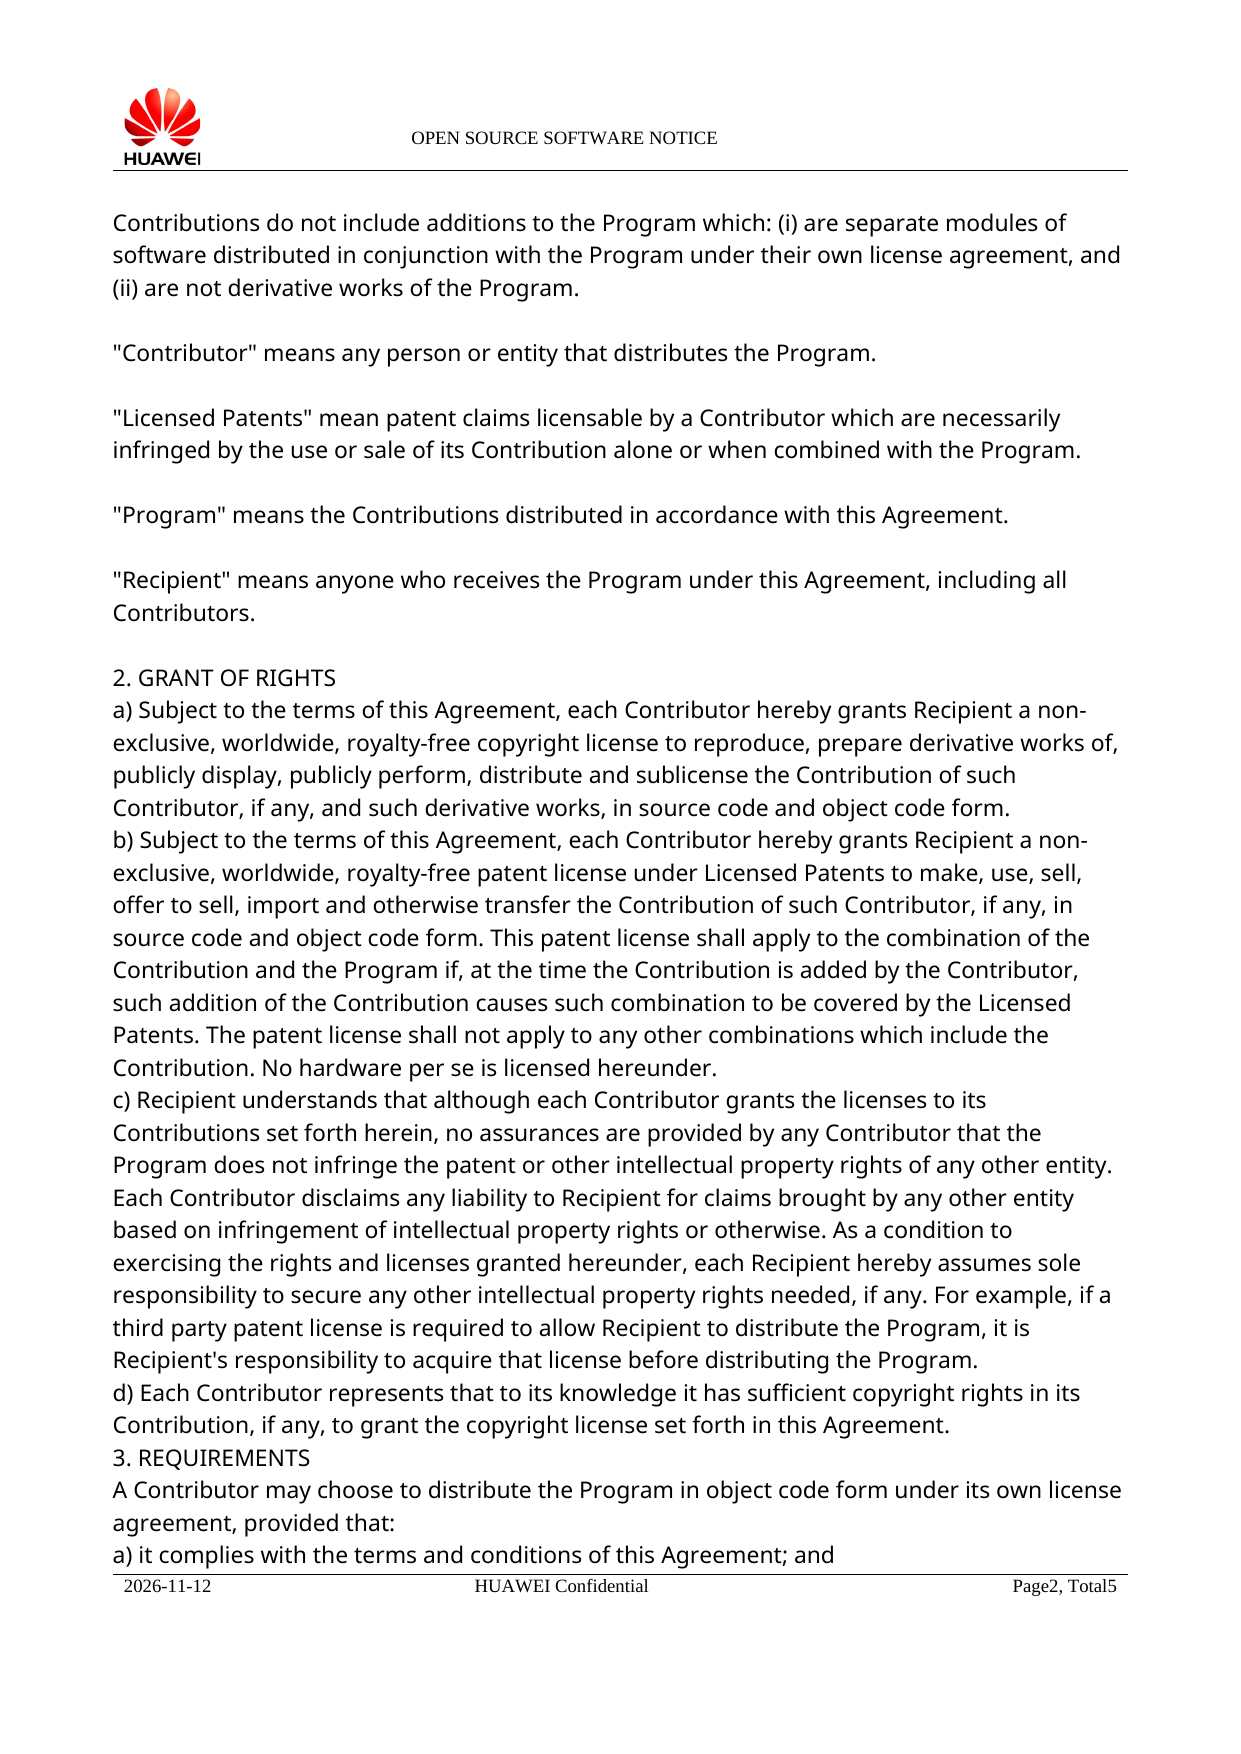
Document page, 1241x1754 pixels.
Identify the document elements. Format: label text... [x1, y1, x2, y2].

text a) Subject to the terms of this Agreement, each Contributor hereby grants Recipient a non-exclusive, worldwide, royalty-free copyright license to reproduce, prepare derivative works of, publicly display, publicly perform, distribute and sublicense the Contribution of such Contributor, if any, and such derivative works, in source code and object code form. [112, 694, 1128, 824]
text "Licensed Patents" mean patent claims licensable by a Contributor which are necessarily infringed by the use or sale of its Contribution alone or when combined with the Program. [112, 401, 1128, 466]
text "Contributor" means any person or entity that distributes the Program. [112, 336, 1128, 369]
picture [124, 88, 201, 165]
text A Contributor may choose to distribute the Program in object code form under its own license agreement, provided that: [112, 1474, 1128, 1539]
text a) it complies with the terms and conditions of this Agreement; and [112, 1539, 1128, 1571]
text 2. GRANT OF RIGHTS [112, 661, 1128, 694]
text c) Recipient understands that although each Contributor grants the licenses to its Contributions set forth herein, no assurances are provided by any Contributor that the Program does not infringe the patent or other intellectual property rights of any other entity. Each Contributor disclaims any liability to Recipient for claims brought by any other entity based on infringement of intellectual property rights or otherwise. As a condition to exercising the rights and licenses granted hereunder, each Recipient hereby assumes sole responsibility to secure any other intellectual property rights needed, if any. For example, if a third party patent license is required to allow Recipient to distribute the Program, it is Recipient's responsibility to acquire that license before distributing the Program. [112, 1084, 1128, 1376]
text "Program" means the Contributions distributed in accordance with this Agreement. [112, 499, 1128, 531]
text "Recipient" means anyone who receives the Program under this Agreement, including all Contributors. [112, 564, 1128, 629]
text d) Each Contributor represents that to its knowledge it has sufficient copyright rights in its Contribution, if any, to grant the copyright license set forth in this Agreement. [112, 1376, 1128, 1441]
text 3. REQUIREMENTS [112, 1441, 1128, 1474]
text b) Subject to the terms of this Agreement, each Contributor hereby grants Recipient a non-exclusive, worldwide, royalty-free patent license under Licensed Patents to make, use, sell, offer to sell, import and otherwise transfer the Contribution of such Contributor, if any, in source code and object code form. This patent license shall apply to the combination of the Contribution and the Program if, at the time the Contribution is added by the Contributor, such addition of the Contribution causes such combination to be covered by the Licensed Patents. The patent license shall not apply to any other combinations which include the Contribution. No hardware per se is licensed hereunder. [112, 824, 1128, 1084]
